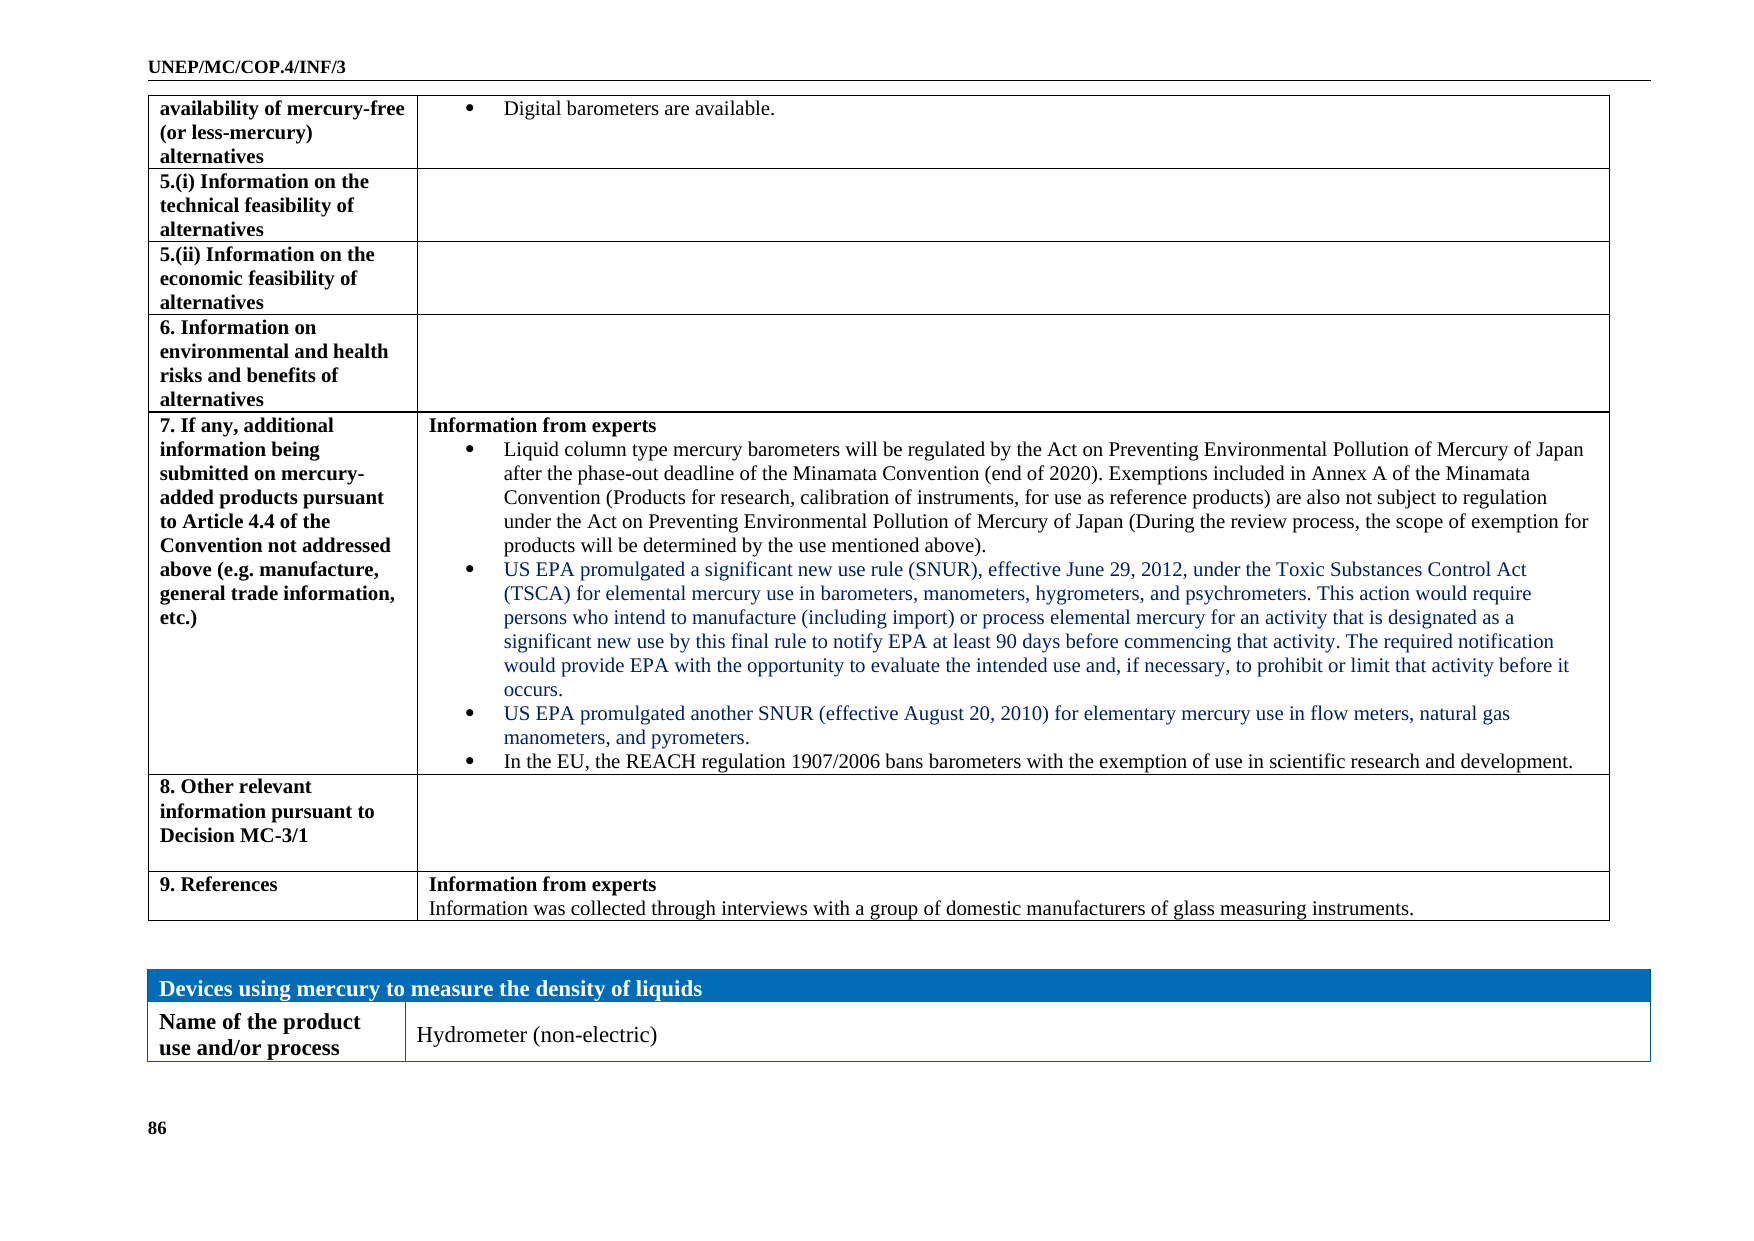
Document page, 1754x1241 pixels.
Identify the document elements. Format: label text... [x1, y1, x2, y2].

table_cell [418, 242, 1609, 314]
table_cell 7. If any, additional information being submitted on mercury-added products pursuant to Article 4.4 of the Convention not addressed above (e.g. manufacture, general trade information, etc.) [149, 413, 417, 773]
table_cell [418, 96, 1609, 168]
table_cell 9. References [149, 872, 417, 920]
table_cell [418, 315, 1609, 411]
table_cell [418, 169, 1609, 241]
table_cell [418, 775, 1609, 871]
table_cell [149, 96, 417, 168]
table_header Devices using mercury to measure the density of liquids [148, 969, 1650, 1002]
table_cell 5.(ii) Information on the economic feasibility of alternatives [149, 242, 417, 314]
table_cell Hydrometer (non-electric) [406, 1002, 1650, 1061]
table_cell 8. Other relevant information pursuant to Decision MC-3/1 [149, 775, 417, 871]
table_cell 6. Information on environmental and health risks and benefits of alternatives [149, 315, 417, 411]
table_cell Name of the product use and/or process [148, 1002, 405, 1061]
table_cell Information from experts Information was collected through interviews with a group of domestic manufacturers of glass measuring instruments. [418, 872, 1609, 920]
table_cell Information from experts Liquid column type mercury barometers will be regulated by the Act on Preventing Environmental Pollution of Mercury of Japan after the phase-out deadline of the Minamata Convention (end of 2020). Exemptions included in Annex A of the Minamata Convention (Products for research, calibration of instruments, for use as reference products) are also not subject to regulation under the Act on Preventing Environmental Pollution of Mercury of Japan (During the review process, the scope of exemption for products will be determined by the use mentioned above). US EPA promulgated a significant new use rule (SNUR), effective June 29, 2012, under the Toxic Substances Control Act (TSCA) for elemental mercury use in barometers, manometers, hygrometers, and psychrometers. This action would require persons who intend to manufacture (including import) or process elemental mercury for an activity that is designated as a significant new use by this final rule to notify EPA at least 90 days before commencing that activity. The required notification would provide EPA with the opportunity to evaluate the intended use and, if necessary, to prohibit or limit that activity before it occurs. US EPA promulgated another SNUR (effective August 20, 2010) for elementary mercury use in flow meters, natural gas manometers, and pyrometers. In the EU, the REACH regulation 1907/2006 bans barometers with the exemption of use in scientific research and development. [418, 413, 1609, 773]
table_cell 5.(i) Information on the technical feasibility of alternatives [149, 169, 417, 241]
